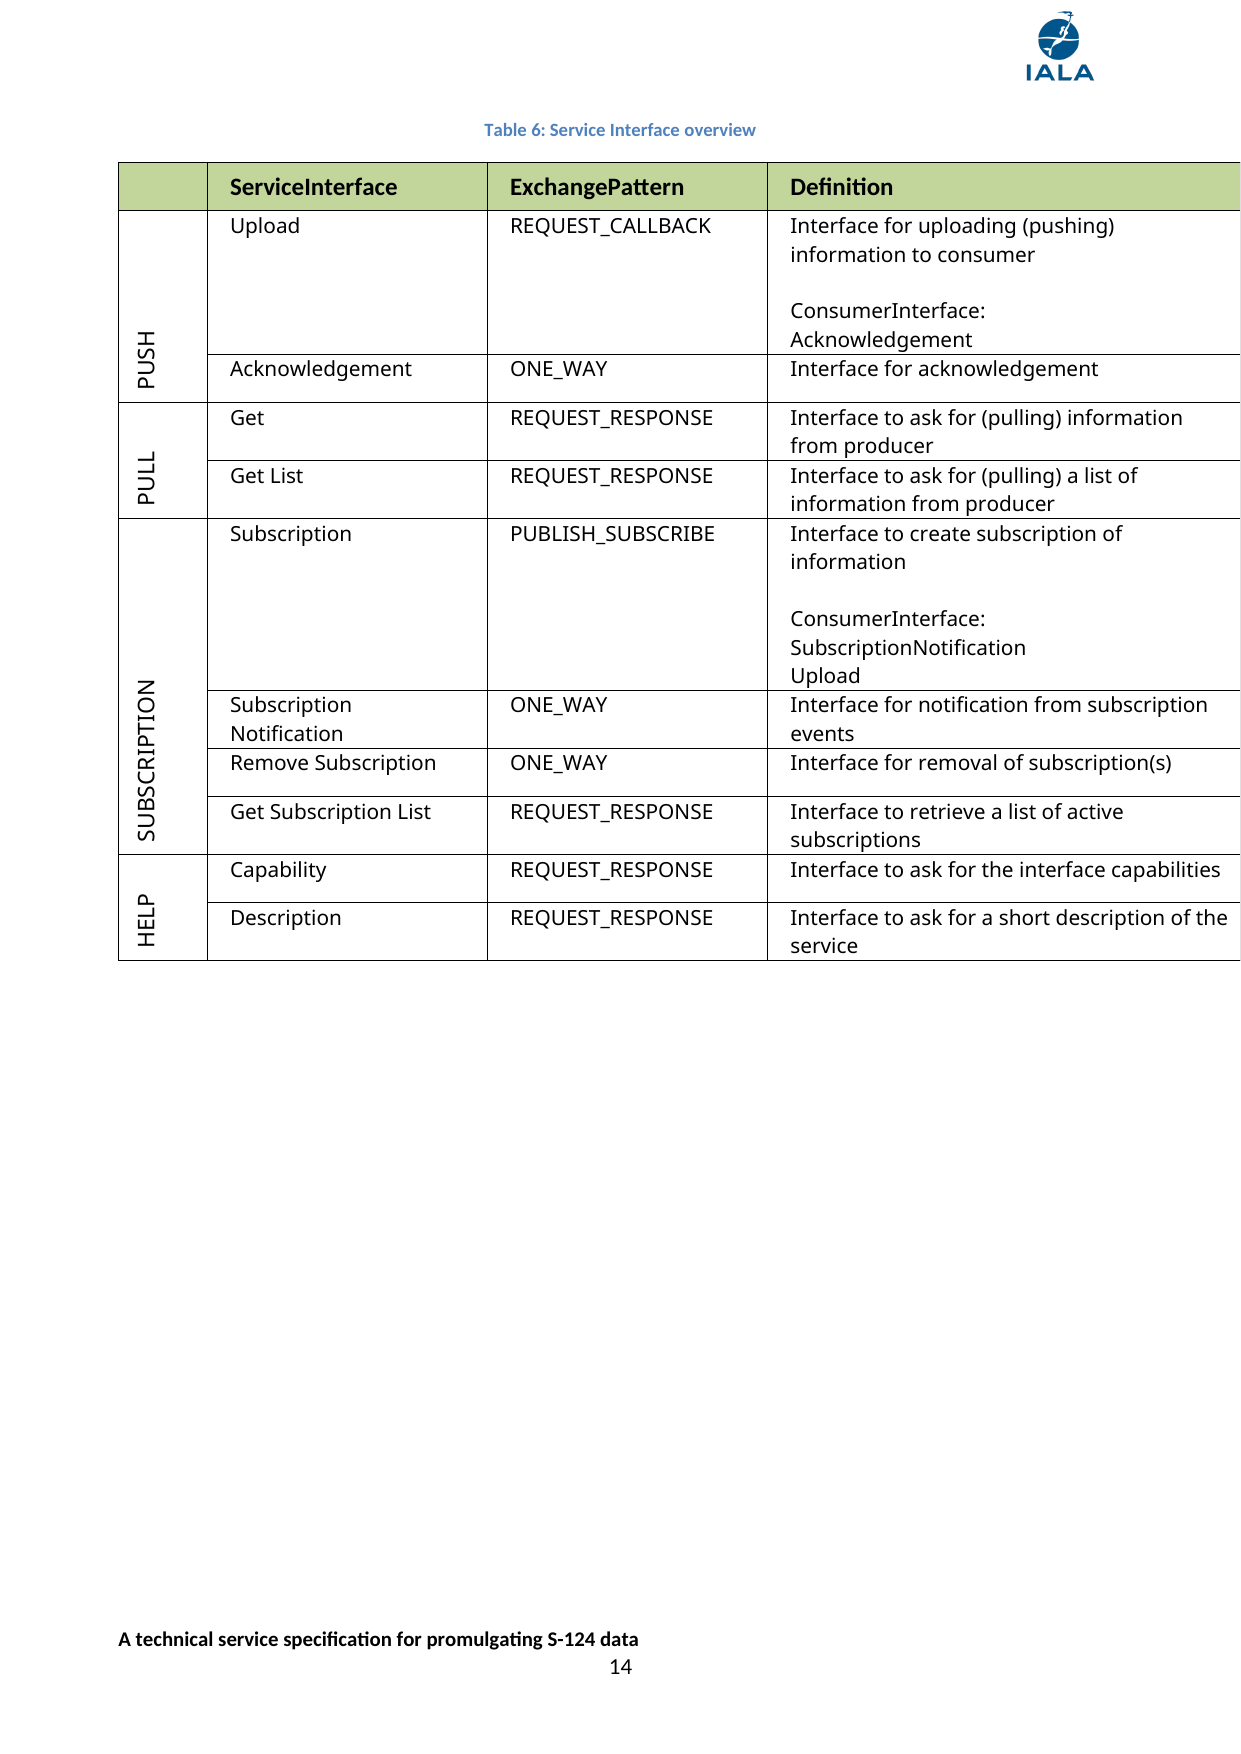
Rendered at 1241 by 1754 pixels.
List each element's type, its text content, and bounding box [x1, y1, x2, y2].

table_cell Interface to create subscription of information ConsumerInterface: SubscriptionNotification Upload [768, 519, 1240, 689]
table_cell PULL [119, 403, 207, 518]
table_cell Interface to ask for (pulling) information from producer [768, 403, 1240, 460]
table_cell Interface to retrieve a list of active subscriptions [768, 797, 1240, 854]
table_cell Get [208, 403, 487, 460]
table_header ServiceInterface [208, 163, 487, 210]
table_cell REQUEST_RESPONSE [488, 461, 767, 518]
text Table 6: Service Interface overview [118, 118, 1122, 141]
table_header Definition [768, 163, 1240, 210]
table_cell Interface to ask for the interface capabilities [768, 855, 1240, 902]
table_cell Subscription [208, 519, 487, 689]
table_cell HELP [119, 855, 207, 960]
table_cell Get List [208, 461, 487, 518]
table_cell Capability [208, 855, 487, 902]
table_cell REQUEST_RESPONSE [488, 797, 767, 854]
table_cell Subscription Notification [208, 691, 487, 747]
table_cell Interface to ask for (pulling) a list of information from producer [768, 461, 1240, 518]
table_cell REQUEST_CALLBACK [488, 211, 767, 353]
table_cell ONE_WAY [488, 691, 767, 747]
table_cell Get Subscription List [208, 797, 487, 854]
table_cell Interface for notification from subscription events [768, 691, 1240, 747]
table_cell SUBSCRIPTION [119, 519, 207, 854]
table_cell PUSH [119, 211, 207, 402]
table_cell Upload [208, 211, 487, 353]
table_cell ONE_WAY [488, 355, 767, 402]
table_cell REQUEST_RESPONSE [488, 903, 767, 960]
table_header [119, 163, 207, 210]
table_cell Interface for acknowledgement [768, 355, 1240, 402]
table_cell ONE_WAY [488, 749, 767, 796]
table_cell Acknowledgement [208, 355, 487, 402]
table_header ExchangePattern [488, 163, 767, 210]
table_cell REQUEST_RESPONSE [488, 403, 767, 460]
table_cell REQUEST_RESPONSE [488, 855, 767, 902]
table_cell Interface to ask for a short description of the service [768, 903, 1240, 960]
table_cell Description [208, 903, 487, 960]
table_cell Remove Subscription [208, 749, 487, 796]
table_cell Interface for uploading (pushing) information to consumer ConsumerInterface: Acknowledgement [768, 211, 1240, 353]
picture [1011, 3, 1106, 96]
table_cell Interface for removal of subscription(s) [768, 749, 1240, 796]
table_cell PUBLISH_SUBSCRIBE [488, 519, 767, 689]
